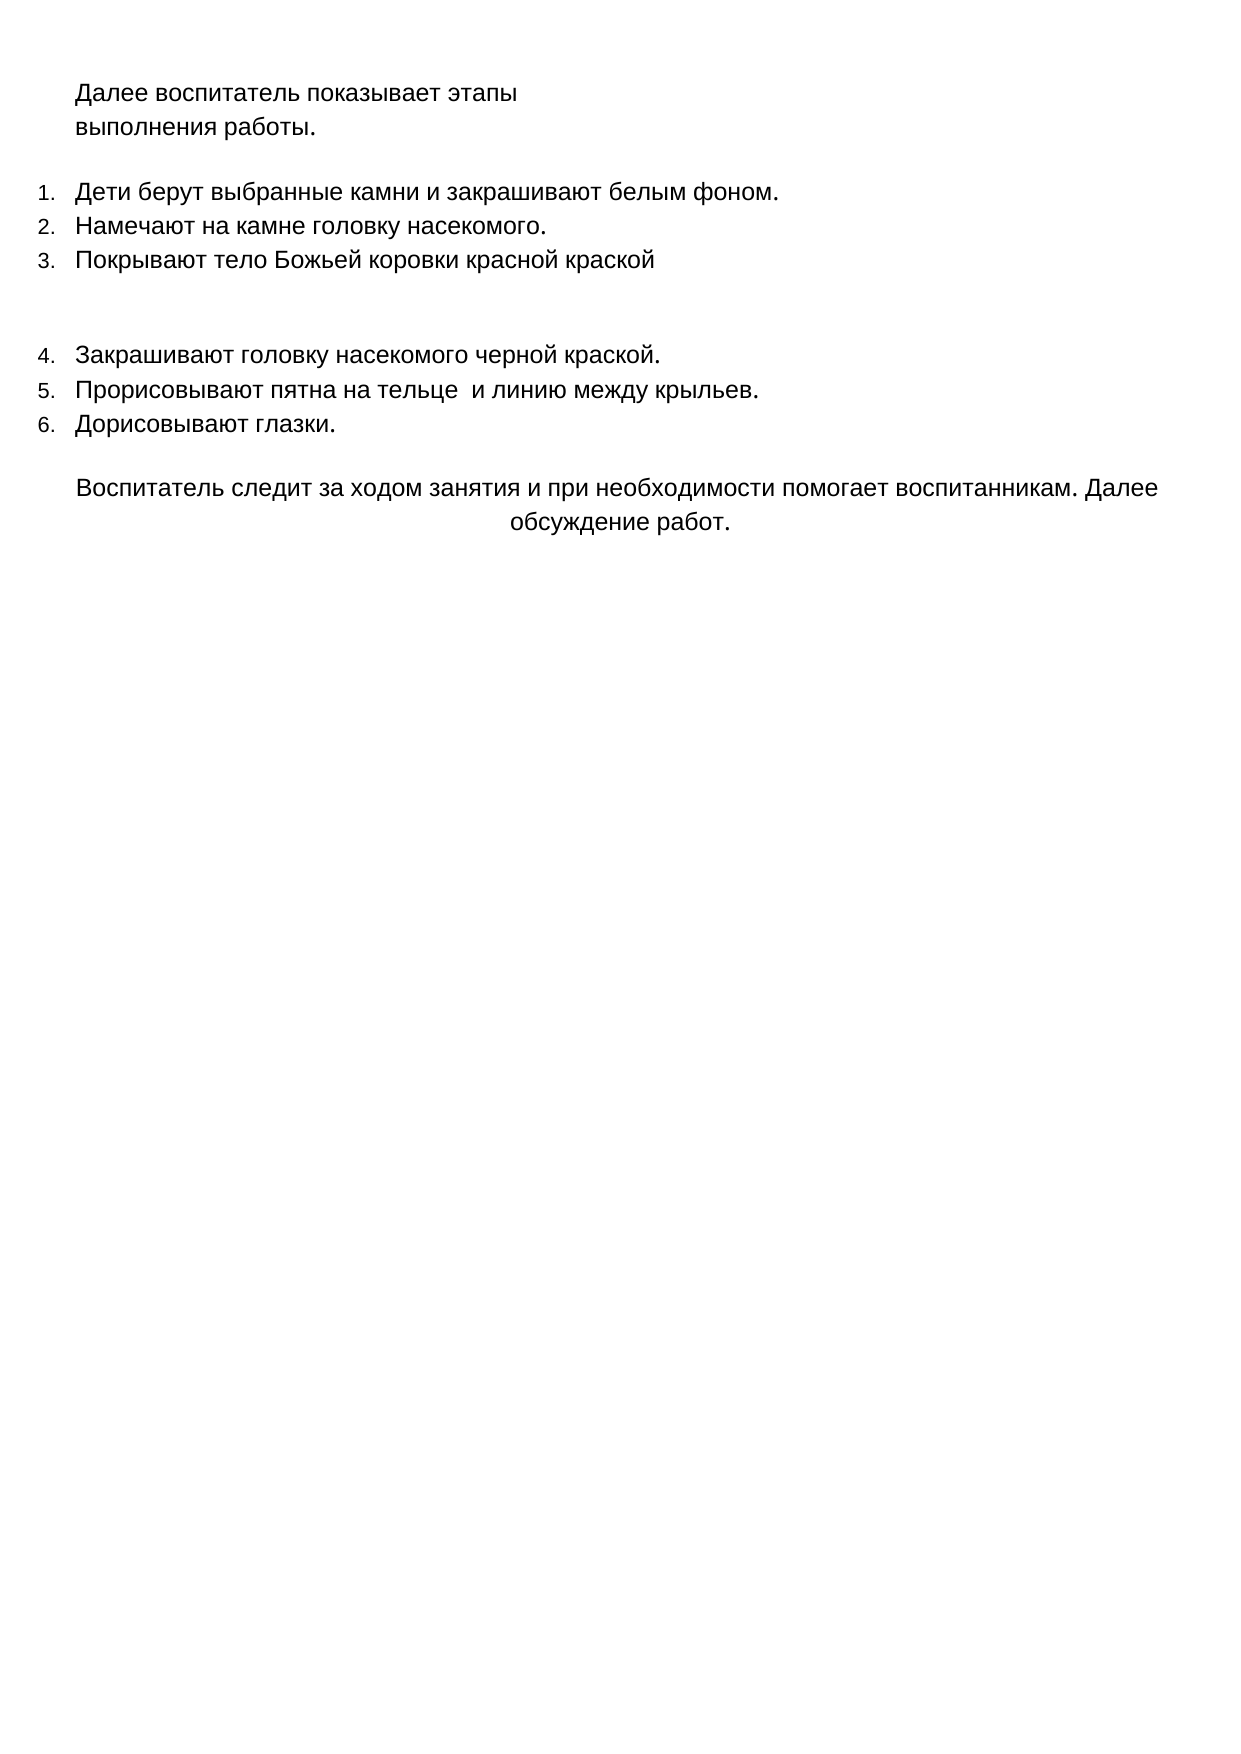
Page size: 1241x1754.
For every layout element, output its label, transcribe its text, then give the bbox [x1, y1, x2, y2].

text выполнения работы. [75, 109, 1165, 143]
list Покрывают тело Божьей коровки красной краской [37, 242, 1165, 276]
list Прорисовывают пятна на тельце и линию между крыльев. [37, 371, 1165, 405]
list Намечают на камне головку насекомого. [37, 208, 1165, 242]
list Дорисовывают глазки. [37, 405, 1165, 439]
list Закрашивают головку насекомого черной краской. [37, 337, 1165, 371]
text Далее воспитатель показывает этапы [75, 75, 1165, 109]
text Воспитатель следит за ходом занятия и при необходимости помогает воспитанникам. Далее обсуждение работ. [75, 470, 1165, 538]
list Дети берут выбранные камни и закрашивают белым фоном. [37, 174, 1165, 208]
